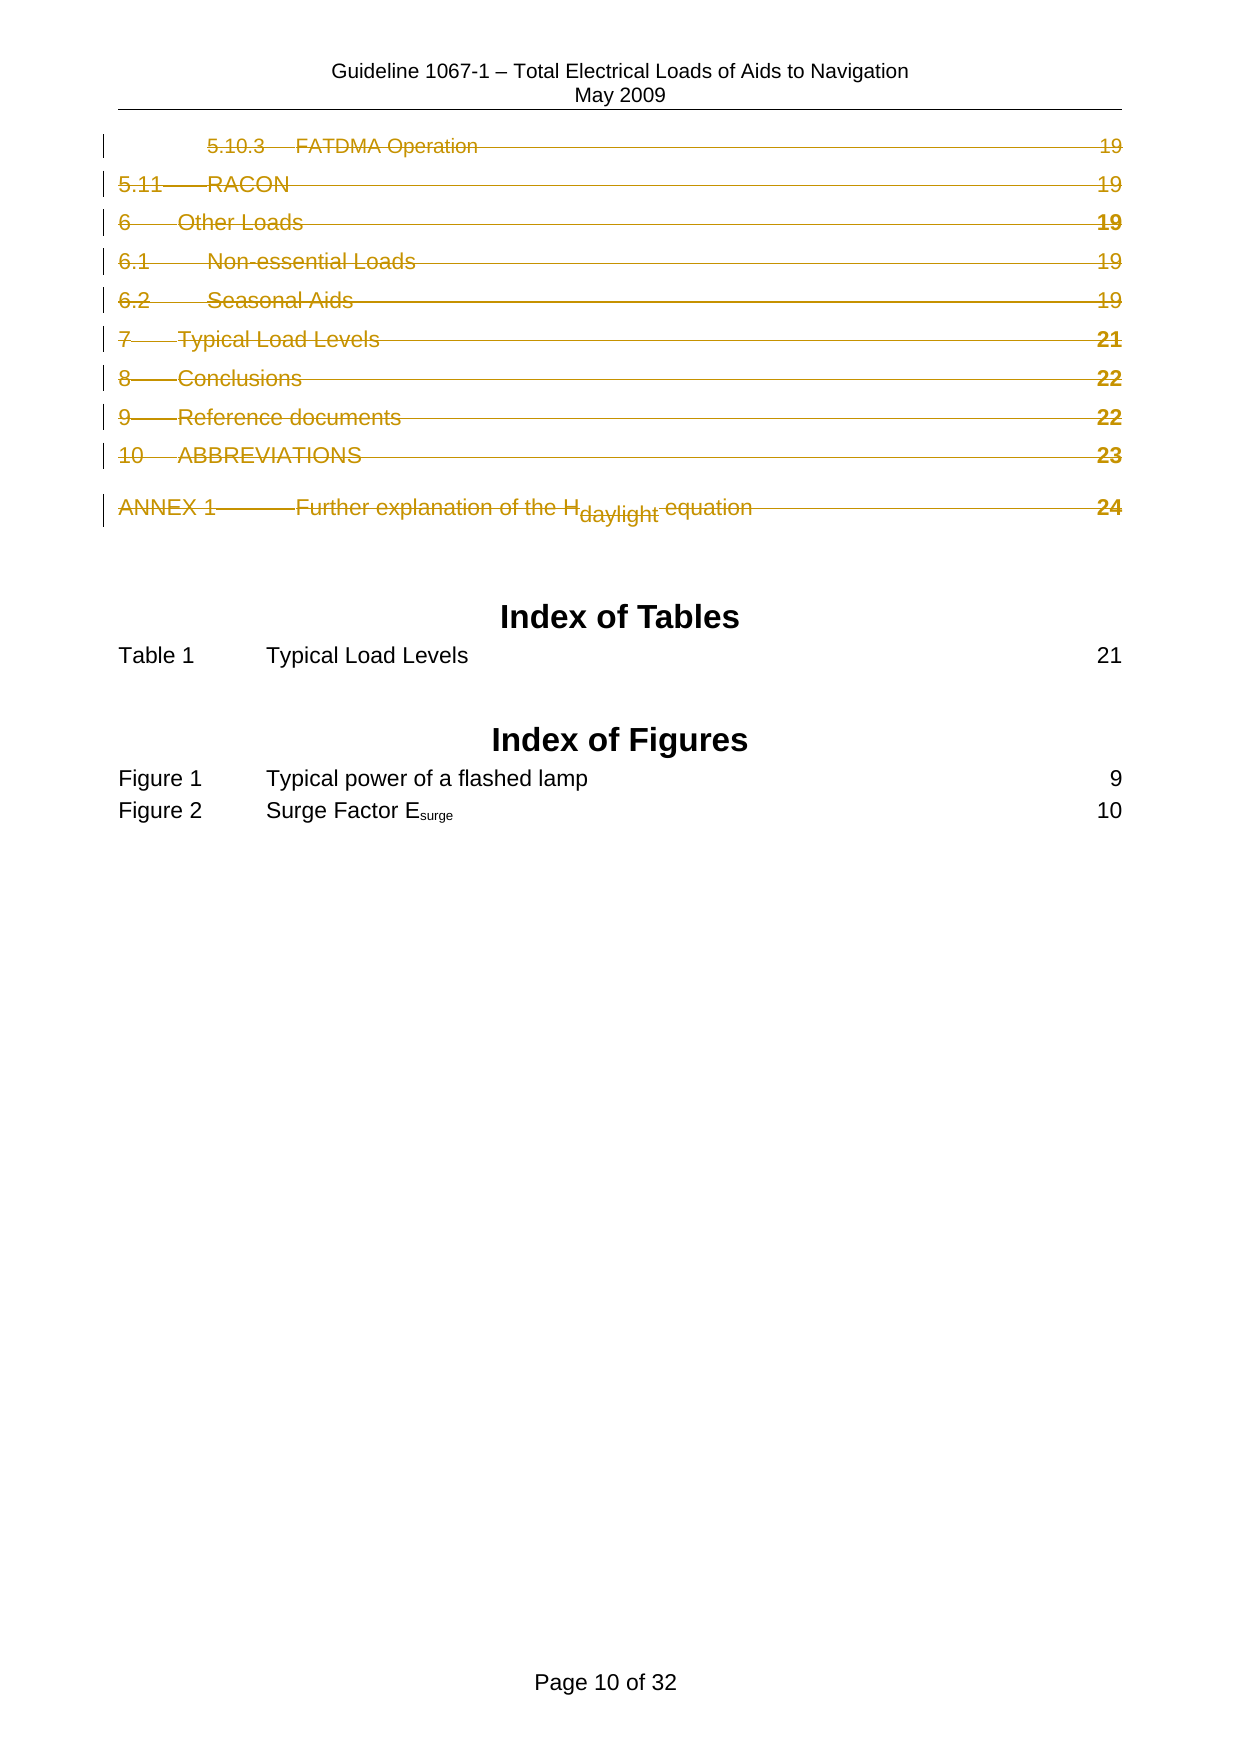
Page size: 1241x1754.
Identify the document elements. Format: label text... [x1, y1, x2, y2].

title Index of Tables [118, 597, 1122, 636]
text Table 1 Typical Load Levels 21 [118, 642, 1122, 668]
text Figure 1 Typical power of a flashed lamp 9 [118, 764, 1122, 791]
text Figure 2 Surge Factor Esurge 10 [118, 797, 1122, 823]
title Index of Figures [118, 720, 1122, 758]
